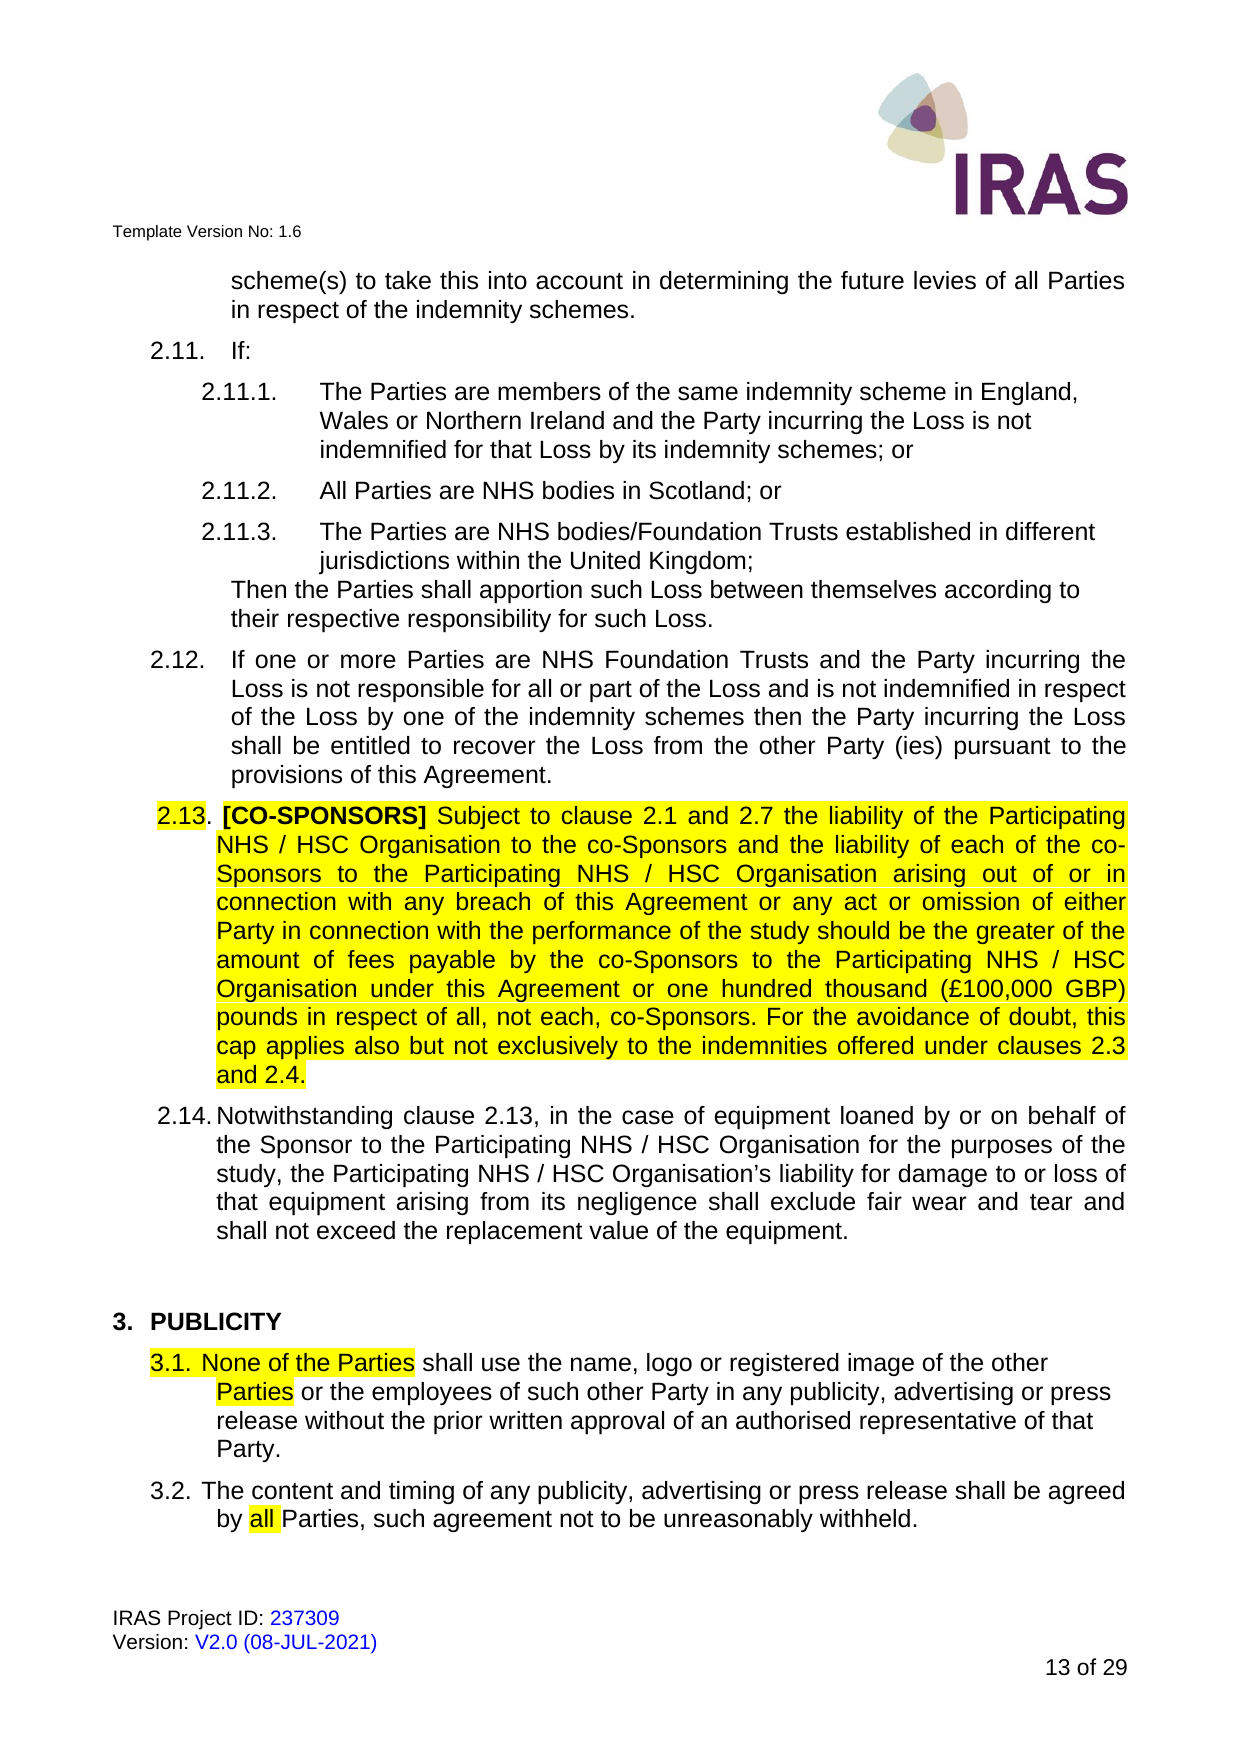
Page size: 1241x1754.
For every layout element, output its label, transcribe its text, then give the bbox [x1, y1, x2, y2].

list If one or more Parties are NHS Foundation Trusts and the Party incurring the Loss is not responsible for all or part of the Loss and is not indemnified in respect of the Loss by one of the indemnity schemes then the Party incurring the Loss shall be entitled to recover the Loss from the other Party (ies) pursuant to the provisions of this Agreement. [150, 645, 1128, 789]
list All Parties are NHS bodies in Scotland; or [201, 476, 1128, 505]
list If: [150, 336, 1128, 365]
list The Parties are members of the same indemnity scheme in England, Wales or Northern Ireland and the Party incurring the Loss is not indemnified for that Loss by its indemnity schemes; or [201, 377, 1128, 464]
list Notwithstanding clause 2.13, in the case of equipment loaned by or on behalf of the Sponsor to the Participating NHS / HSC Organisation for the purposes of the study, the Participating NHS / HSC Organisation’s liability for damage to or loss of that equipment arising from its negligence shall exclude fair wear and tear and shall not exceed the replacement value of the equipment. [157, 1101, 1128, 1245]
list PUBLICITY [112, 1307, 1128, 1336]
text 2.13. [CO-SPONSORS] Subject to clause 2.1 and 2.7 the liability of the Participating NHS / HSC Organisation to the co-Sponsors and the liability of each of the co-Sponsors to the Participating NHS / HSC Organisation arising out of or in connection with any breach of this Agreement or any act or omission of either Party in connection with the performance of the study should be the greater of the amount of fees payable by the co-Sponsors to the Participating NHS / HSC Organisation under this Agreement or one hundred thousand (£100,000 GBP) pounds in respect of all, not each, co-Sponsors. For the avoidance of doubt, this cap applies also but not exclusively to the indemnities offered under clauses 2.3 and 2.4. [157, 801, 1128, 1089]
list The Parties are NHS bodies/Foundation Trusts established in different jurisdictions within the United Kingdom; [201, 517, 1128, 575]
text Then the Parties shall apportion such Loss between themselves according to their respective responsibility for such Loss. [231, 575, 1128, 632]
picture [878, 73, 1128, 222]
list The content and timing of any publicity, advertising or press release shall be agreed by all Parties, such agreement not to be unreasonably withheld. [150, 1476, 1128, 1533]
list None of the Parties shall use the name, logo or registered image of the other Parties or the employees of such other Party in any publicity, advertising or press release without the prior written approval of an authorised representative of that Party. [150, 1348, 1128, 1463]
